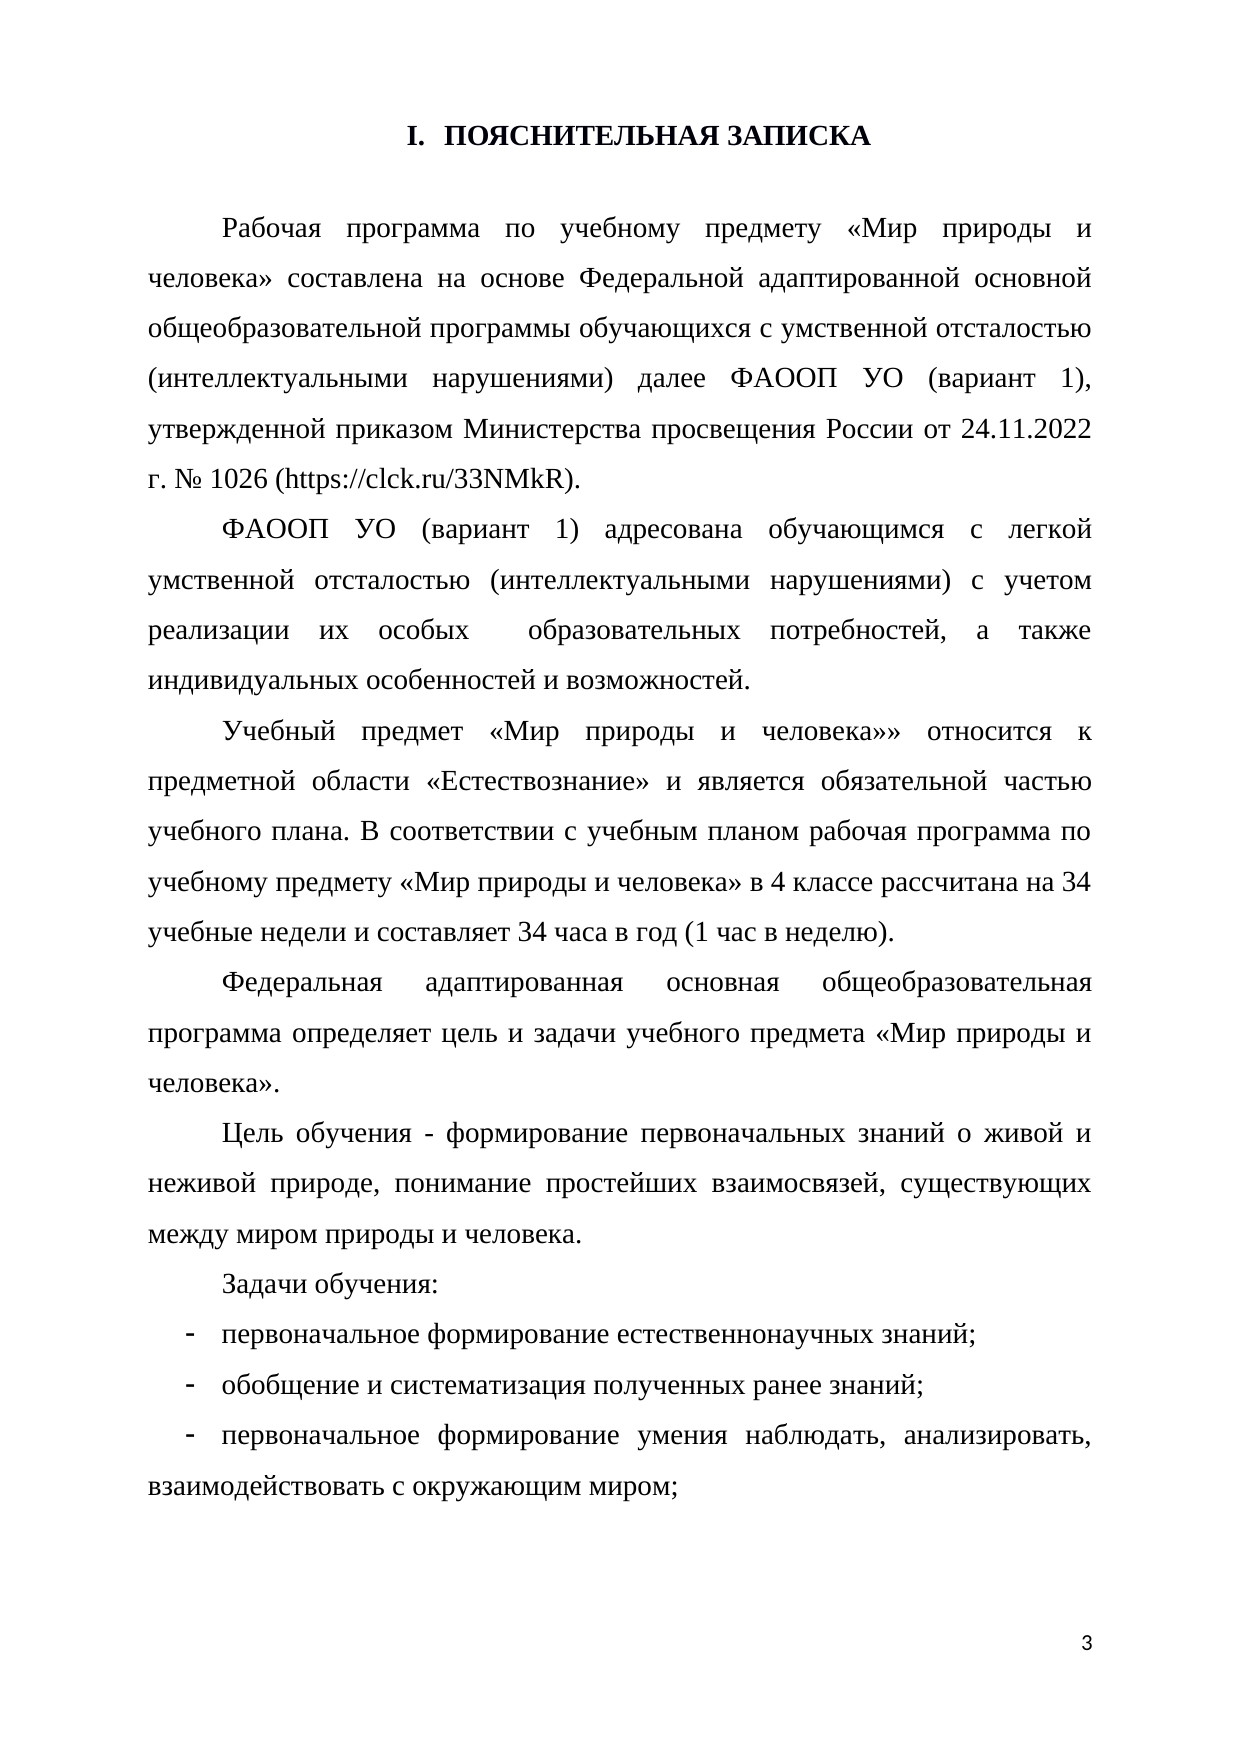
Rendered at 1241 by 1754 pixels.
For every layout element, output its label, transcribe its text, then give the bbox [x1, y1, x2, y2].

list обобщение и систематизация полученных ранее знаний; [148, 1367, 1092, 1401]
text Цель обучения - формирование первоначальных знаний о живой и неживой природе, понимание простейших взаимосвязей, существующих между миром природы и человека. [148, 1115, 1092, 1249]
text Рабочая программа по учебному предмету «Мир природы и человека» составлена на основе Федеральной адаптированной основной общеобразовательной программы обучающихся с умственной отсталостью (интеллектуальными нарушениями) далее ФАООП УО (вариант 1), утвержденной приказом Министерства просвещения России от 24.11.2022 г. № 1026 (https://clck.ru/33NMkR). [148, 210, 1092, 495]
text Федеральная адаптированная основная общеобразовательная программа определяет цель и задачи учебного предмета «Мир природы и человека». [148, 964, 1092, 1098]
text Задачи обучения: [148, 1266, 1092, 1300]
subtitle ПОЯСНИТЕЛЬНАЯ ЗАПИСКА [185, 118, 1092, 152]
list первоначальное формирование умения наблюдать, анализировать, взаимодействовать с окружающим миром; [148, 1417, 1092, 1501]
text Учебный предмет «Мир природы и человека»» относится к предметной области «Естествознание» и является обязательной частью учебного плана. В соответствии с учебным планом рабочая программа по учебному предмету «Мир природы и человека» в 4 классе рассчитана на 34 учебные недели и составляет 34 часа в год (1 час в неделю). [148, 713, 1092, 948]
text ФАООП УО (вариант 1) адресована обучающимся с легкой умственной отсталостью (интеллектуальными нарушениями) с учетом реализации их особых образовательных потребностей, а также индивидуальных особенностей и возможностей. [148, 512, 1092, 696]
list первоначальное формирование естественнонаучных знаний; [148, 1317, 1092, 1350]
